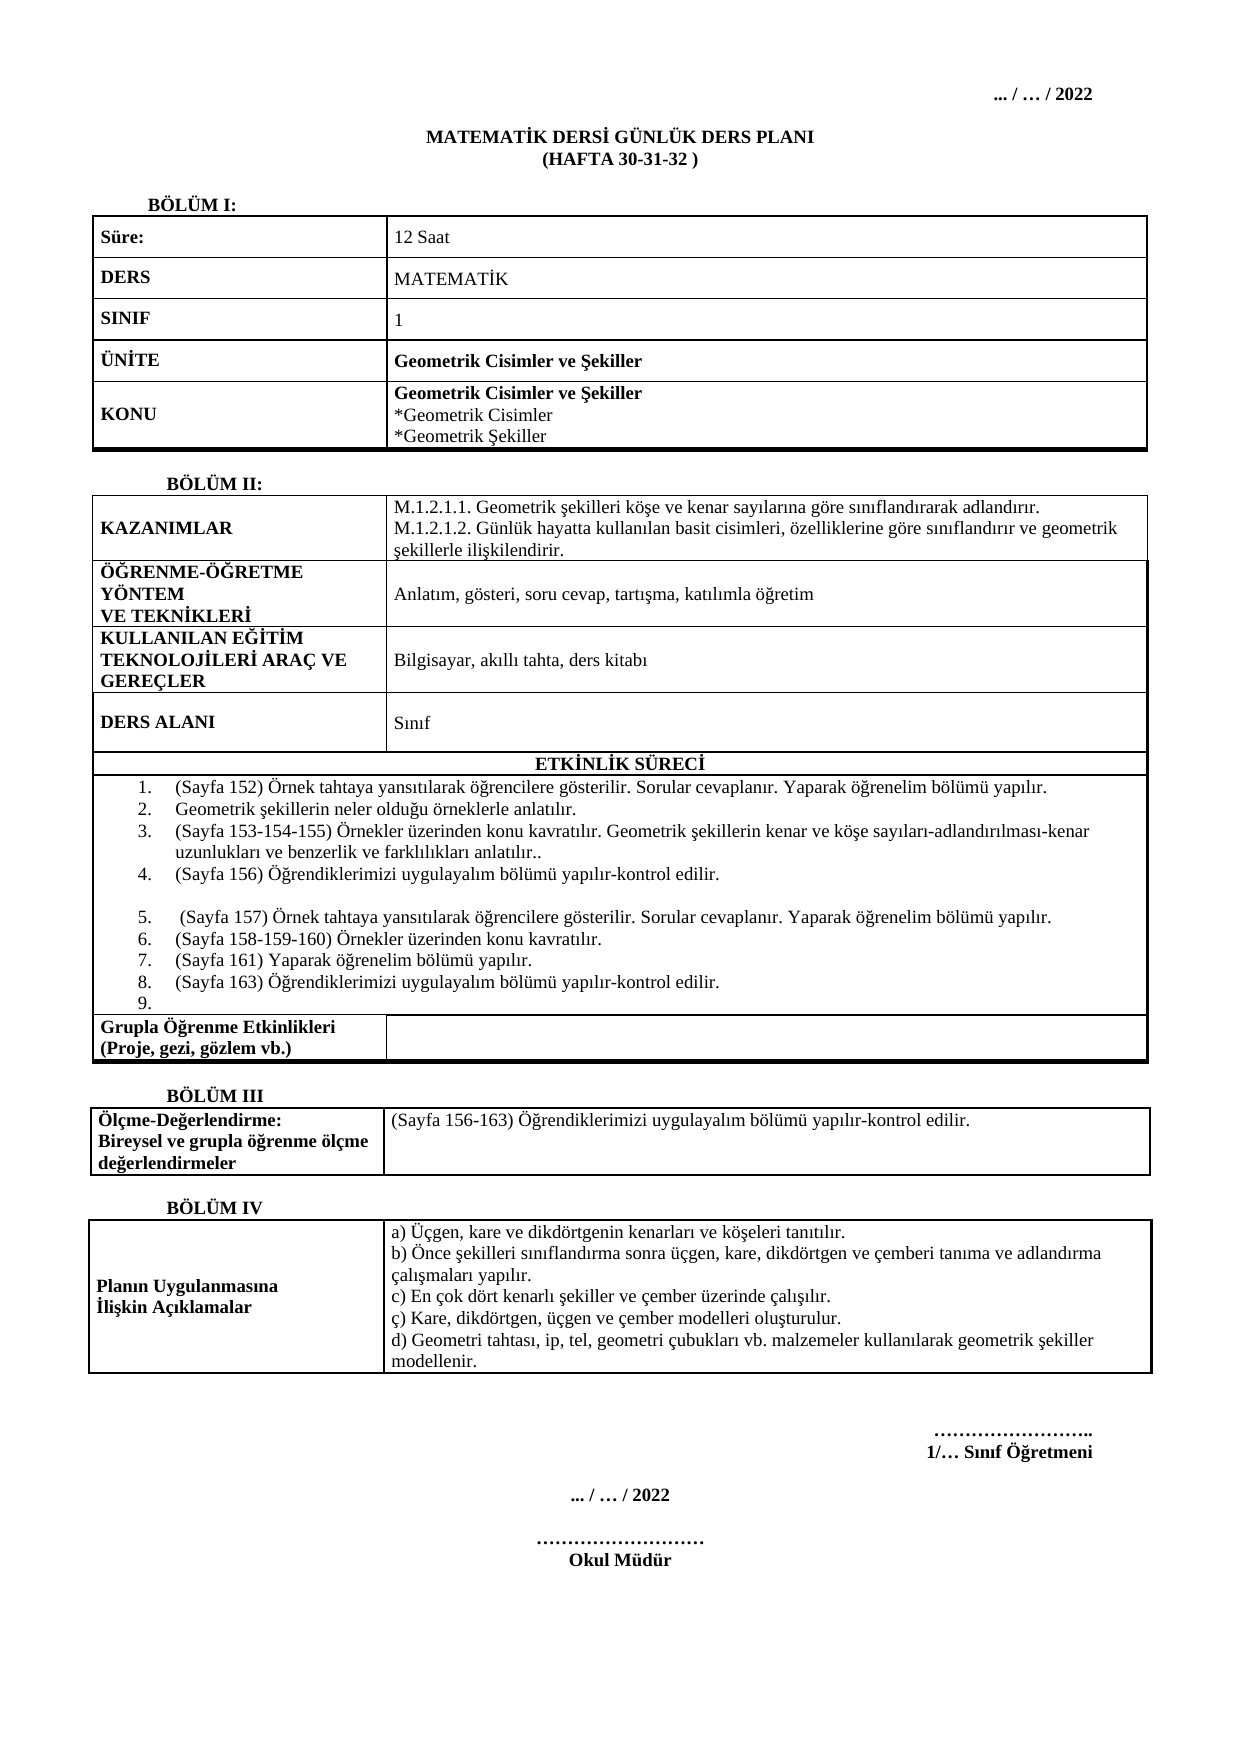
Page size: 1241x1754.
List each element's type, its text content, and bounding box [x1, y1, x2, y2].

table_cell ETKİNLİK SÜRECİ [94, 753, 1146, 774]
table_cell SINIF [94, 299, 386, 339]
table_header Planın Uygulanmasına İlişkin Açıklamalar [90, 1221, 383, 1372]
table_cell 1 [388, 299, 1146, 339]
table_cell DERS [94, 258, 386, 298]
table_cell Bilgisayar, akıllı tahta, ders kitabı [387, 627, 1146, 692]
text ……………………… [148, 1527, 1093, 1549]
table_cell ÖĞRENME-ÖĞRETME YÖNTEM VE TEKNİKLERİ [93, 561, 386, 626]
text Okul Müdür [148, 1549, 1093, 1570]
table_cell MATEMATİK [388, 258, 1146, 298]
table_header M.1.2.1.1. Geometrik şekilleri köşe ve kenar sayılarına göre sınıflandırarak adlandırır. M.1.2.1.2. Günlük hayatta kullanılan basit cisimleri, özelliklerine göre sınıflandırır ve geometrik şekillerle ilişkilendirir. [387, 496, 1147, 560]
table_cell Geometrik Cisimler ve Şekiller *Geometrik Cisimler *Geometrik Şekiller [388, 382, 1146, 447]
table_cell ÜNİTE [94, 341, 386, 381]
table_header Ölçme-Değerlendirme: Bireysel ve grupla öğrenme ölçme değerlendirmeler [92, 1109, 383, 1173]
table_cell Geometrik Cisimler ve Şekiller [388, 341, 1146, 381]
table_cell [387, 1016, 1146, 1059]
text …………………….. [148, 1419, 1093, 1441]
text 1/… Sınıf Öğretmeni [148, 1441, 1093, 1462]
text BÖLÜM I: [148, 193, 1093, 215]
text (HAFTA 30-31-32 ) [148, 148, 1093, 169]
table_header Süre: [94, 217, 386, 256]
table_header (Sayfa 156-163) Öğrendiklerimizi uygulayalım bölümü yapılır-kontrol edilir. [385, 1109, 1149, 1173]
text MATEMATİK DERSİ GÜNLÜK DERS PLANI [148, 126, 1093, 148]
table_cell Anlatım, gösteri, soru cevap, tartışma, katılımla öğretim [387, 561, 1146, 626]
table_cell KONU [94, 382, 386, 447]
table_cell KULLANILAN EĞİTİM TEKNOLOJİLERİ ARAÇ VE GEREÇLER [93, 627, 386, 692]
table_cell Grupla Öğrenme Etkinlikleri (Proje, gezi, gözlem vb.) [94, 1015, 386, 1059]
text ... / … / 2022 [148, 1484, 1093, 1506]
table_cell (Sayfa 152) Örnek tahtaya yansıtılarak öğrencilere gösterilir. Sorular cevaplanır. Yaparak öğrenelim bölümü yapılır. Geometrik şekillerin neler olduğu örneklerle anlatılır. (Sayfa 153-154-155) Örnekler üzerinden konu kavratılır. Geometrik şekillerin kenar ve köşe sayıları-adlandırılması-kenar uzunlukları ve benzerlik ve farklılıkları anlatılır.. (Sayfa 156) Öğrendiklerimizi uygulayalım bölümü yapılır-kontrol edilir. (Sayfa 157) Örnek tahtaya yansıtılarak öğrencilere gösterilir. Sorular cevaplanır. Yaparak öğrenelim bölümü yapılır. (Sayfa 158-159-160) Örnekler üzerinden konu kavratılır. (Sayfa 161) Yaparak öğrenelim bölümü yapılır. (Sayfa 163) Öğrendiklerimizi uygulayalım bölümü yapılır-kontrol edilir. [94, 776, 1146, 1014]
table_header 12 Saat [388, 217, 1146, 256]
subtitle BÖLÜM IV [148, 1197, 1093, 1219]
subtitle BÖLÜM III [148, 1085, 1093, 1107]
text BÖLÜM II: [148, 473, 1093, 494]
table_header a) Üçgen, kare ve dikdörtgenin kenarları ve köşeleri tanıtılır. b) Önce şekilleri sınıflandırma sonra üçgen, kare, dikdörtgen ve çemberi tanıma ve adlandırma çalışmaları yapılır. c) En çok dört kenarlı şekiller ve çember üzerinde çalışılır. ç) Kare, dikdörtgen, üçgen ve çember modelleri oluşturulur. d) Geometri tahtası, ip, tel, geometri çubukları vb. malzemeler kullanılarak geometrik şekiller modellenir. [385, 1221, 1150, 1372]
table_cell Sınıf [387, 693, 1146, 751]
table_header KAZANIMLAR [93, 496, 386, 560]
table_cell DERS ALANI [94, 693, 386, 751]
text ... / … / 2022 [148, 83, 1093, 105]
